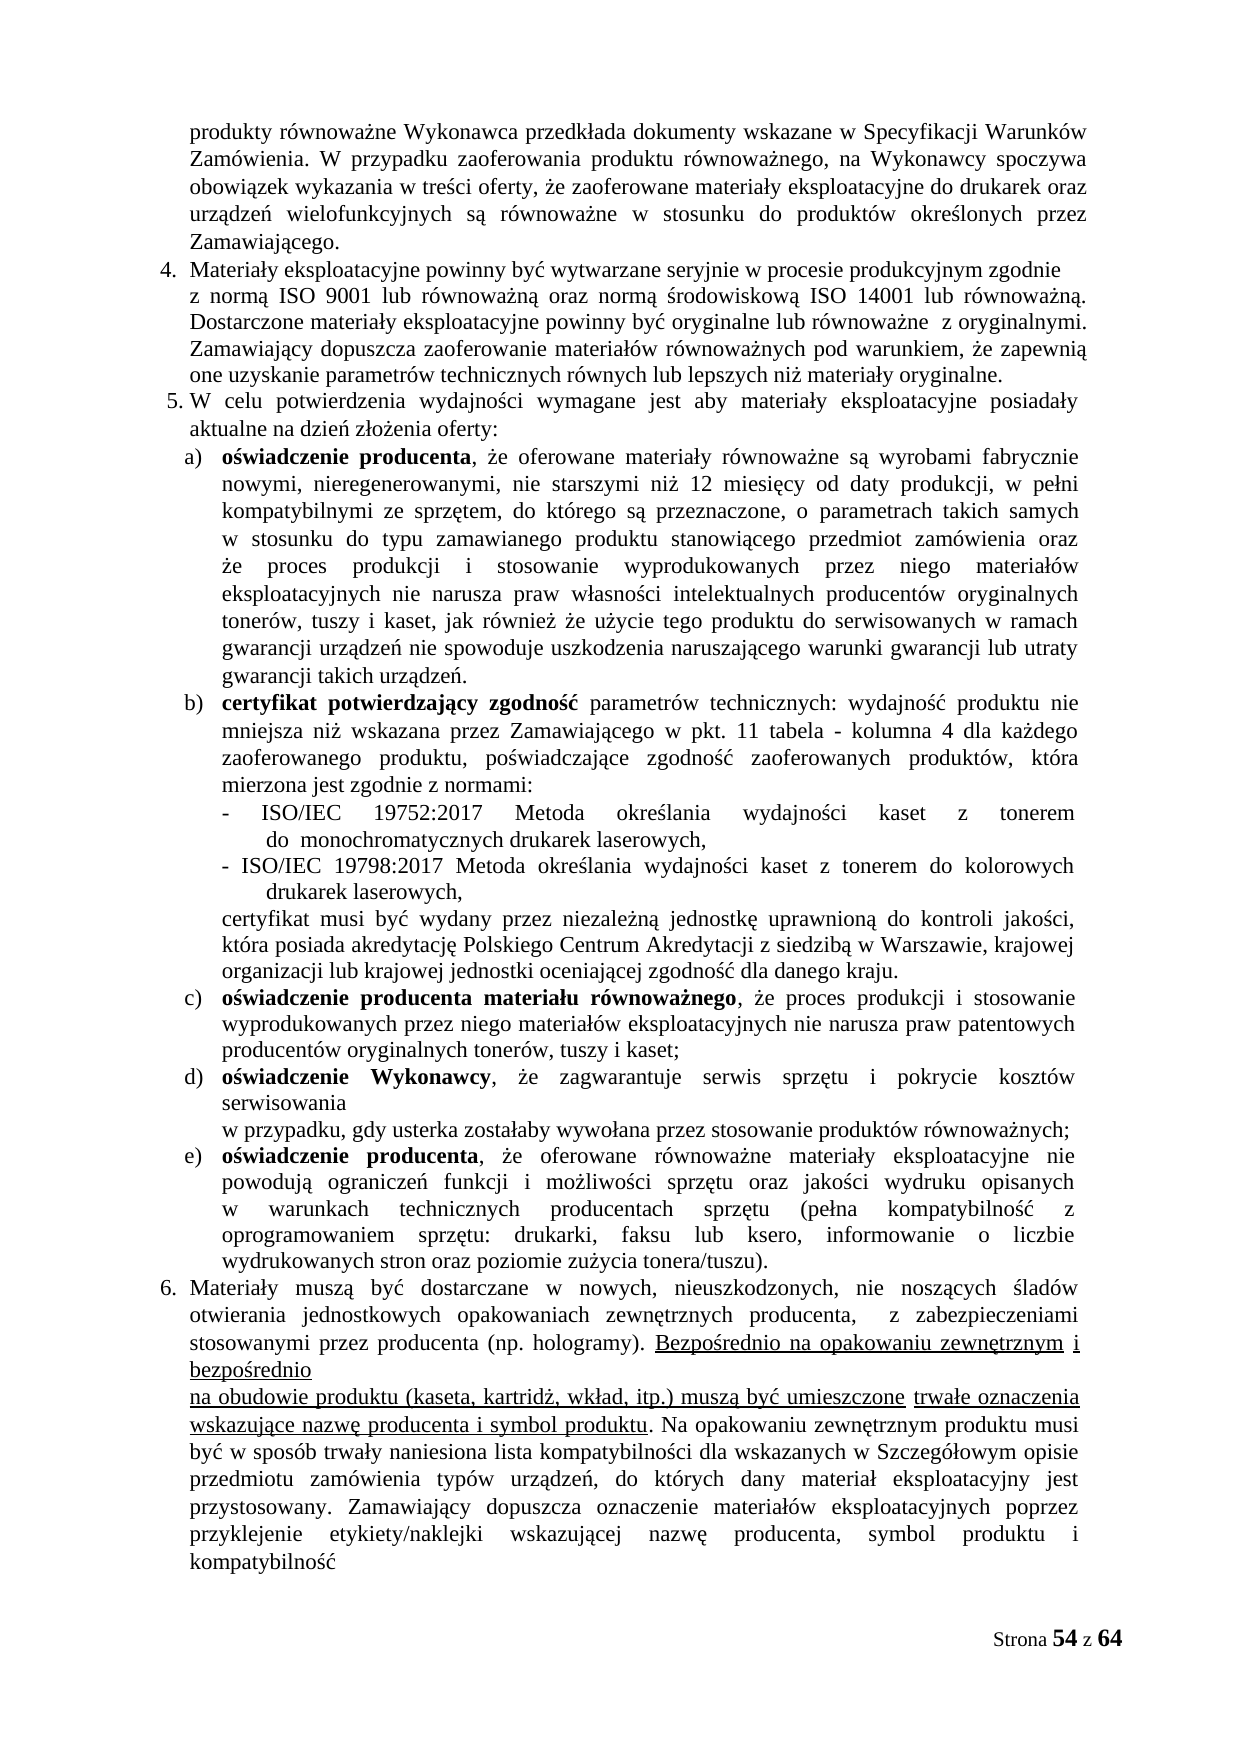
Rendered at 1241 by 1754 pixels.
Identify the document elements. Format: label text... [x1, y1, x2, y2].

list oświadczenie producenta materiału równoważnego, że proces produkcji i stosowanie wyprodukowanych przez niego materiałów eksploatacyjnych nie narusza praw patentowych producentów oryginalnych tonerów, tuszy i kaset; [184, 984, 1076, 1063]
text z normą ISO 9001 lub równoważną oraz normą środowiskową ISO 14001 lub równoważną. Dostarczone materiały eksploatacyjne powinny być oryginalne lub równoważne z oryginalnymi. Zamawiający dopuszcza zaoferowanie materiałów równoważnych pod warunkiem, że zapewnią one uzyskanie parametrów technicznych równych lub lepszych niż materiały oryginalne. [189, 282, 1088, 387]
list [160, 1274, 1079, 1574]
list Materiały eksploatacyjne powinny być wytwarzane seryjnie w procesie produkcyjnym zgodnie [160, 256, 1088, 282]
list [152, 118, 1088, 254]
list certyfikat potwierdzający zgodność parametrów technicznych: wydajność produktu nie mniejsza niż wskazana przez Zamawiającego w pkt. 11 tabela - kolumna 4 dla każdego zaoferowanego produktu, poświadczające zgodność zaoferowanych produktów, która mierzona jest zgodnie z normami: [184, 689, 1079, 798]
list oświadczenie producenta, że oferowane równoważne materiały eksploatacyjne nie powodują ograniczeń funkcji i możliwości sprzętu oraz jakości wydruku opisanych w warunkach technicznych producentach sprzętu (pełna kompatybilność z oprogramowaniem sprzętu: drukarki, faksu lub ksero, informowanie o liczbie wydrukowanych stron oraz poziomie zużycia tonera/tuszu). [184, 1142, 1076, 1274]
text - ISO/IEC 19752:2017 Metoda określania wydajności kaset z tonerem do monochromatycznych drukarek laserowych, [222, 799, 1076, 852]
text - ISO/IEC 19798:2017 Metoda określania wydajności kaset z tonerem do kolorowych drukarek laserowych, [221, 852, 1076, 905]
list W celu potwierdzenia wydajności wymagane jest aby materiały eksploatacyjne posiadały aktualne na dzień złożenia oferty: [166, 387, 1079, 441]
list w przypadku, gdy usterka zostałaby wywołana przez stosowanie produktów równoważnych; [222, 1116, 1076, 1142]
text certyfikat musi być wydany przez niezależną jednostkę uprawnioną do kontroli jakości, która posiada akredytację Polskiego Centrum Akredytacji z siedzibą w Warszawie, krajowej organizacji lub krajowej jednostki oceniającej zgodność dla danego kraju. [222, 905, 1076, 984]
list oświadczenie Wykonawcy, że zagwarantuje serwis sprzętu i pokrycie kosztów serwisowania [184, 1063, 1076, 1116]
list oświadczenie producenta, że oferowane materiały równoważne są wyrobami fabrycznie nowymi, nieregenerowanymi, nie starszymi niż 12 miesięcy od daty produkcji, w pełni kompatybilnymi ze sprzętem, do którego są przeznaczone, o parametrach takich samych w stosunku do typu zamawianego produktu stanowiącego przedmiot zamówienia oraz że proces produkcji i stosowanie wyprodukowanych przez niego materiałów eksploatacyjnych nie narusza praw własności intelektualnych producentów oryginalnych tonerów, tuszy i kaset, jak również że użycie tego produktu do serwisowanych w ramach gwarancji urządzeń nie spowoduje uszkodzenia naruszającego warunki gwarancji lub utraty gwarancji takich urządzeń. [184, 443, 1079, 688]
